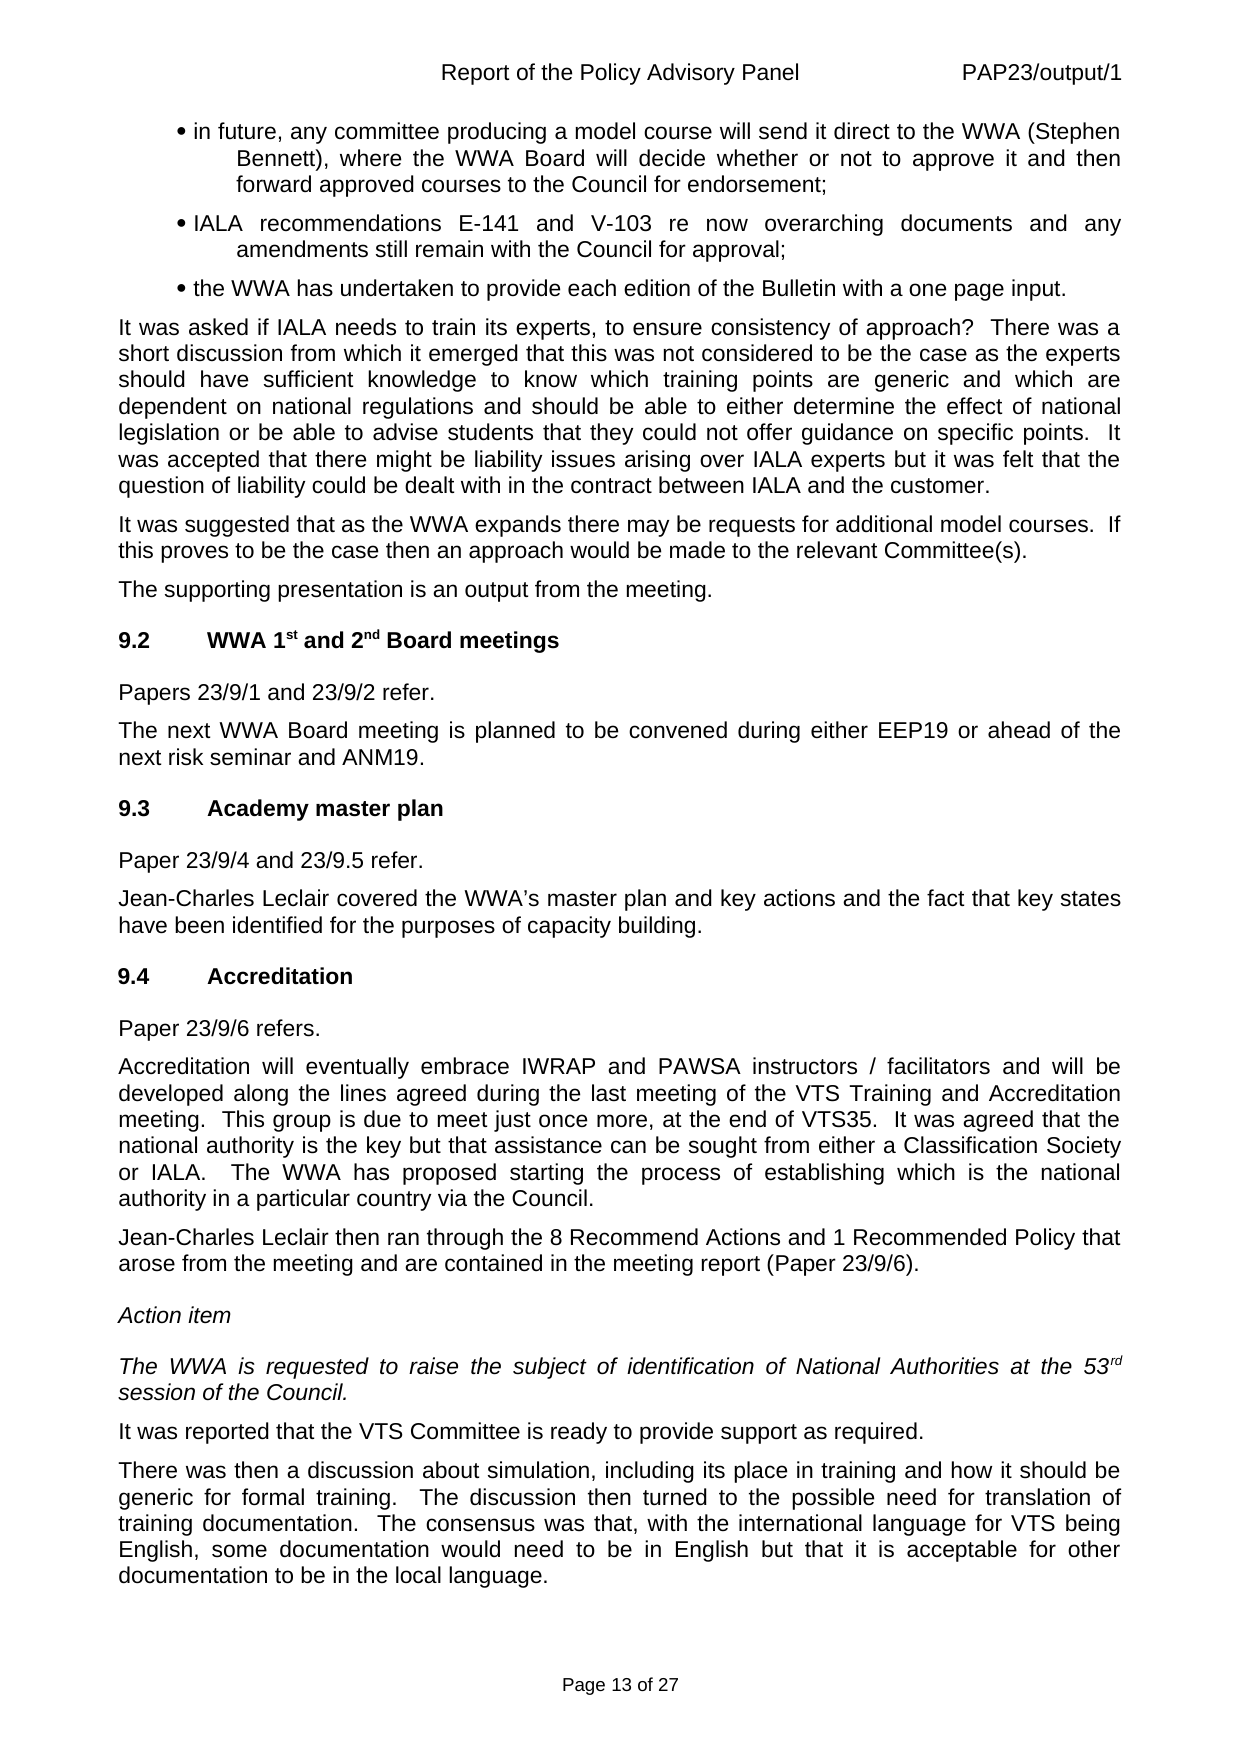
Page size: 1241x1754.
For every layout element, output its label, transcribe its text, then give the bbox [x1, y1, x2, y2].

text Papers 23/9/1 and 23/9/2 refer. [118, 679, 1122, 705]
text It was reported that the VTS Committee is ready to provide support as required. [118, 1418, 1122, 1444]
text the WWA has undertaken to provide each edition of the Bulletin with a one page input. [177, 275, 1122, 301]
text It was asked if IALA needs to train its experts, to ensure consistency of approach? There was a short discussion from which it emerged that this was not considered to be the case as the experts should have sufficient knowledge to know which training points are generic and which are dependent on national regulations and should be able to either determine the effect of national legislation or be able to advise students that they could not offer guidance on specific points. It was accepted that there might be liability issues arising over IALA experts but it was felt that the question of liability could be dealt with in the contract between IALA and the customer. [118, 314, 1122, 498]
subtitle WWA 1st and 2nd Board meetings [118, 627, 1122, 654]
text Paper 23/9/6 refers. [118, 1014, 1122, 1041]
text It was suggested that as the WWA expands there may be requests for additional model courses. If this proves to be the case then an approach would be made to the relevant Committee(s). [118, 511, 1122, 563]
text Paper 23/9/4 and 23/9.5 refer. [118, 847, 1122, 873]
text IALA recommendations E-141 and V-103 re now overarching documents and any amendments still remain with the Council for approval; [177, 210, 1122, 262]
text in future, any committee producing a model course will send it direct to the WWA (Stephen Bennett), where the WWA Board will decide whether or not to approve it and then forward approved courses to the Council for endorsement; [177, 118, 1122, 197]
text The WWA is requested to raise the subject of identification of National Authorities at the 53rd session of the Council. [118, 1353, 1122, 1406]
text Accreditation will eventually embrace IWRAP and PAWSA instructors / facilitators and will be developed along the lines agreed during the last meeting of the VTS Training and Accreditation meeting. This group is due to meet just once more, at the end of VTS35. It was agreed that the national authority is the key but that assistance can be sought from either a Classification Society or IALA. The WWA has proposed starting the process of establishing which is the national authority in a particular country via the Council. [118, 1053, 1122, 1211]
text The supporting presentation is an output from the meeting. [118, 576, 1122, 602]
text Jean-Charles Leclair then ran through the 8 Recommend Actions and 1 Recommended Policy that arose from the meeting and are contained in the meeting report (Paper 23/9/6). [118, 1224, 1122, 1277]
text There was then a discussion about simulation, including its place in training and how it should be generic for formal training. The discussion then turned to the possible need for translation of training documentation. The consensus was that, with the international language for VTS being English, some documentation would need to be in English but that it is acceptable for other documentation to be in the local language. [118, 1457, 1122, 1589]
subtitle Academy master plan [118, 795, 1122, 822]
subtitle Accreditation [117, 963, 1122, 989]
text Action item [118, 1302, 1122, 1328]
text Jean-Charles Leclair covered the WWA’s master plan and key actions and the fact that key states have been identified for the purposes of capacity building. [118, 885, 1122, 938]
text The next WWA Board meeting is planned to be convened during either EEP19 or ahead of the next risk seminar and ANM19. [118, 717, 1122, 770]
